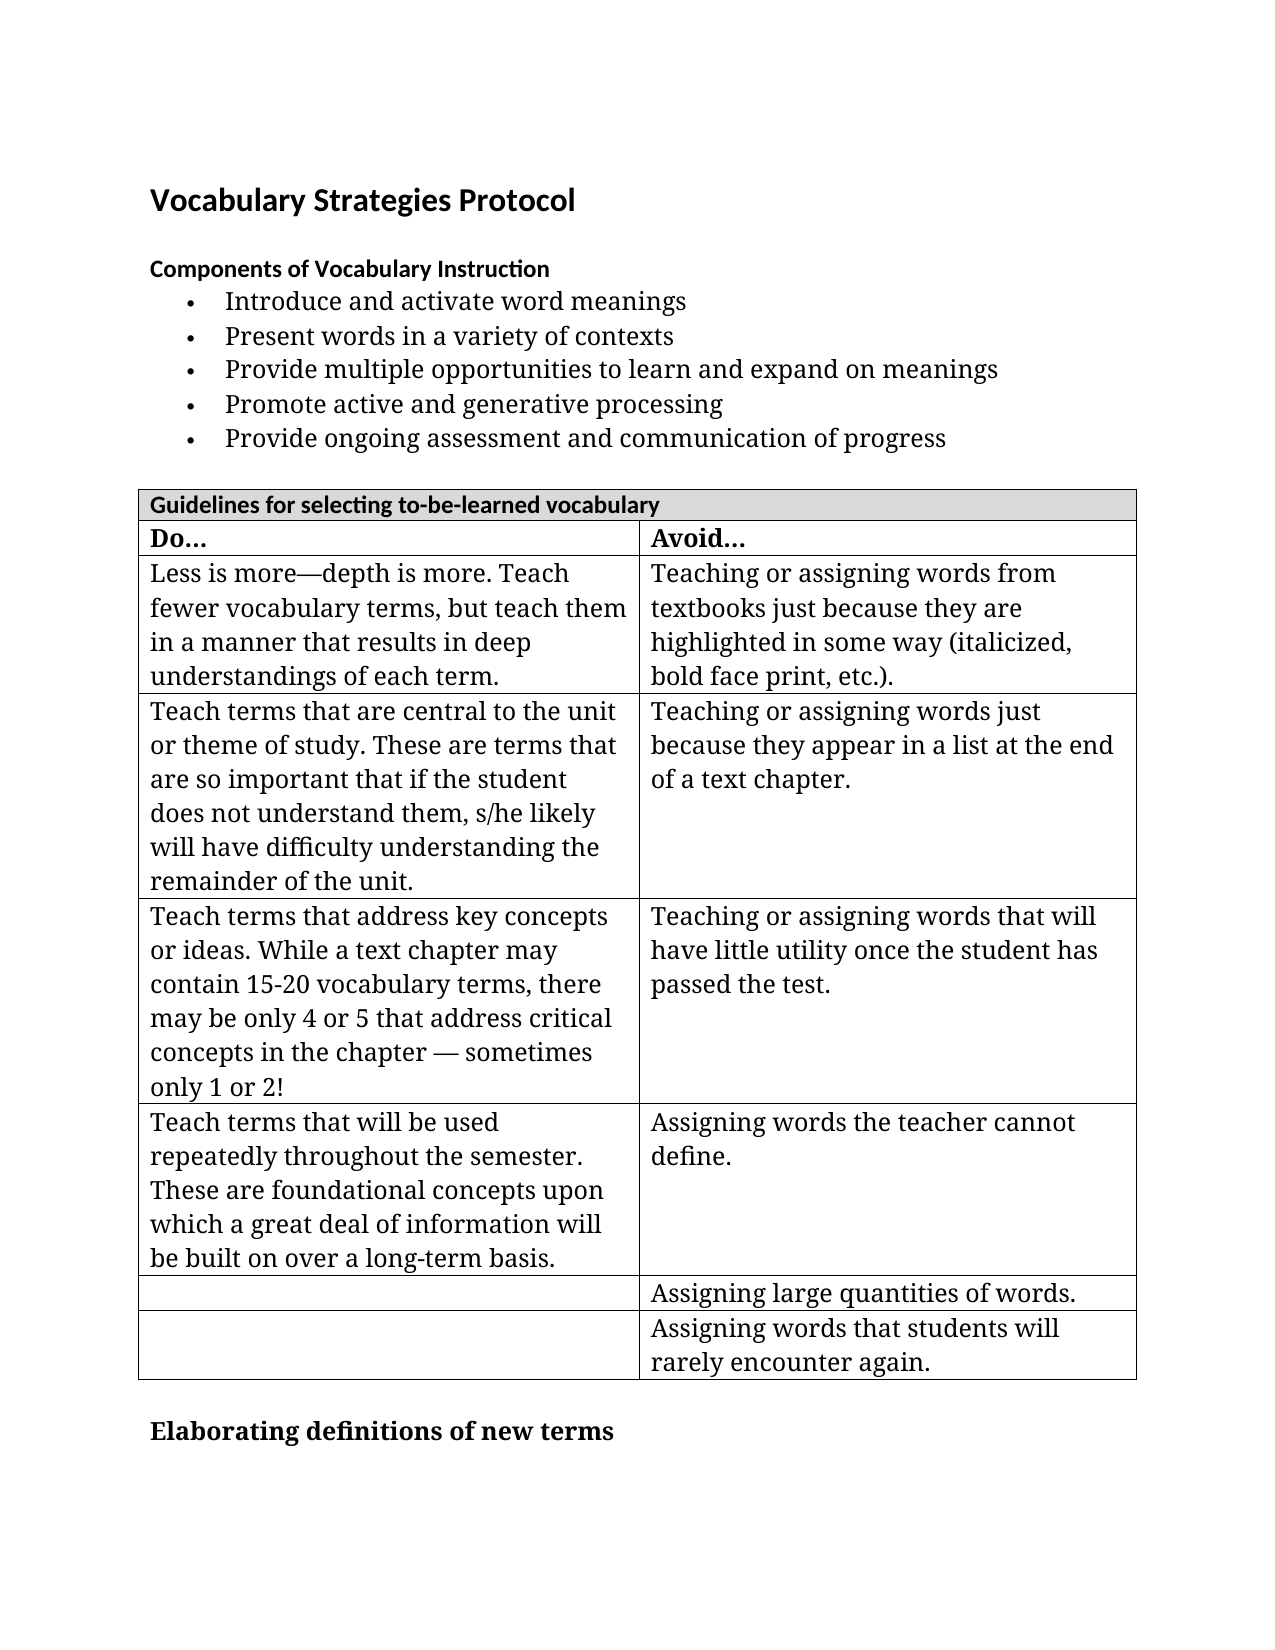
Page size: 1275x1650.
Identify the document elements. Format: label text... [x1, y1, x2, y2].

table_cell Teach terms that address key concepts or ideas. While a text chapter may contain 15-20 vocabulary terms, there may be only 4 or 5 that address critical concepts in the chapter — sometimes only 1 or 2! [139, 899, 639, 1103]
table_cell Assigning words that students will rarely encounter again. [640, 1311, 1136, 1379]
subtitle Elaborating definitions of new terms [150, 1414, 1125, 1448]
table_cell Teaching or assigning words from textbooks just because they are highlighted in some way (italicized, bold face print, etc.). [640, 556, 1136, 692]
list Present words in a variety of contexts [187, 318, 1125, 352]
table_cell Avoid… [640, 521, 1136, 555]
table_cell Teaching or assigning words just because they appear in a list at the end of a text chapter. [640, 694, 1136, 898]
table_header Guidelines for selecting to-be-learned vocabulary [139, 490, 1136, 520]
table_cell [139, 1276, 639, 1310]
subtitle Vocabulary Strategies Protocol [150, 179, 1125, 219]
table_cell Do… [139, 521, 639, 555]
table_cell Teach terms that are central to the unit or theme of study. These are terms that are so important that if the student does not understand them, s/he likely will have difficulty understanding the remainder of the unit. [139, 694, 639, 898]
table_cell Less is more—depth is more. Teach fewer vocabulary terms, but teach them in a manner that results in deep understandings of each term. [139, 556, 639, 692]
table_cell Teach terms that will be used repeatedly throughout the semester. These are foundational concepts upon which a great deal of information will be built on over a long-term basis. [139, 1104, 639, 1274]
table_cell Assigning large quantities of words. [640, 1276, 1136, 1310]
table_cell Teaching or assigning words that will have little utility once the student has passed the test. [640, 899, 1136, 1103]
table_cell [139, 1311, 639, 1379]
list Provide multiple opportunities to learn and expand on meanings [187, 352, 1125, 386]
list Introduce and activate word meanings [187, 284, 1125, 318]
table_cell Assigning words the teacher cannot define. [640, 1104, 1136, 1274]
list Promote active and generative processing [187, 386, 1125, 420]
subtitle Components of Vocabulary Instruction [150, 253, 1125, 284]
list Provide ongoing assessment and communication of progress [187, 420, 1125, 454]
